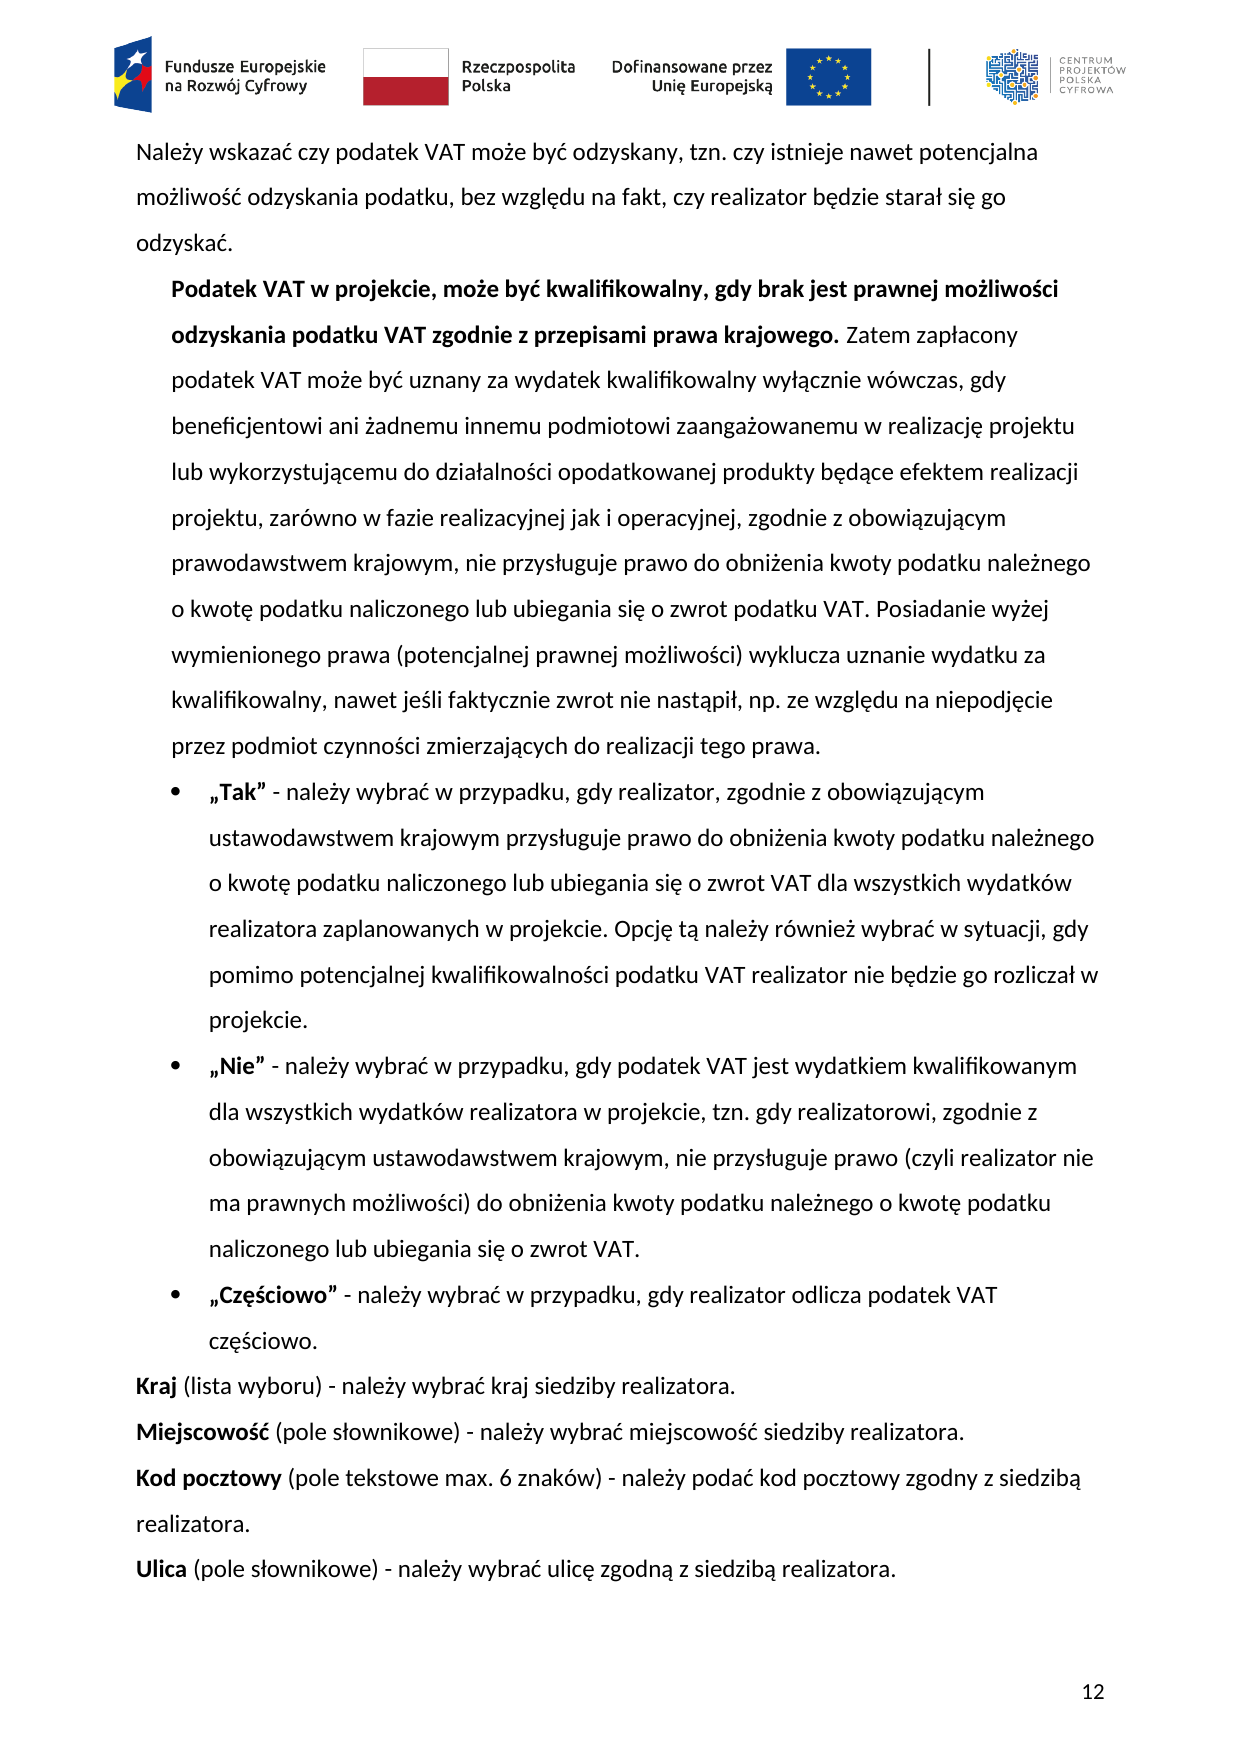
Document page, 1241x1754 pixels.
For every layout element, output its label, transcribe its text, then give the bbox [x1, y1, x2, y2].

text Ulica (pole słownikowe) - należy wybrać ulicę zgodną z siedzibą realizatora. [136, 1553, 1104, 1584]
picture [114, 36, 1126, 113]
text Miejscowość (pole słownikowe) - należy wybrać miejscowość siedziby realizatora. [136, 1416, 1104, 1447]
text Podatek VAT w projekcie, może być kwalifikowalny, gdy brak jest prawnej możliwości odzyskania podatku VAT zgodnie z przepisami prawa krajowego. Zatem zapłacony podatek VAT może być uznany za wydatek kwalifikowalny wyłącznie wówczas, gdy beneficjentowi ani żadnemu innemu podmiotowi zaangażowanemu w realizację projektu lub wykorzystującemu do działalności opodatkowanej produkty będące efektem realizacji projektu, zarówno w fazie realizacyjnej jak i operacyjnej, zgodnie z obowiązującym prawodawstwem krajowym, nie przysługuje prawo do obniżenia kwoty podatku należnego o kwotę podatku naliczonego lub ubiegania się o zwrot podatku VAT. Posiadanie wyżej wymienionego prawa (potencjalnej prawnej możliwości) wyklucza uznanie wydatku za kwalifikowalny, nawet jeśli faktycznie zwrot nie nastąpił, np. ze względu na niepodjęcie przez podmiot czynności zmierzających do realizacji tego prawa. [171, 273, 1104, 761]
text Kraj (lista wyboru) - należy wybrać kraj siedziby realizatora. [136, 1371, 1104, 1401]
list „Tak” - należy wybrać w przypadku, gdy realizator, zgodnie z obowiązującym ustawodawstwem krajowym przysługuje prawo do obniżenia kwoty podatku należnego o kwotę podatku naliczonego lub ubiegania się o zwrot VAT dla wszystkich wydatków realizatora zaplanowanych w projekcie. Opcję tą należy również wybrać w sytuacji, gdy pomimo potencjalnej kwalifikowalności podatku VAT realizator nie będzie go rozliczał w projekcie. [171, 776, 1104, 1035]
text Należy wskazać czy podatek VAT może być odzyskany, tzn. czy istnieje nawet potencjalna możliwość odzyskania podatku, bez względu na fakt, czy realizator będzie starał się go odzyskać. [136, 136, 1104, 258]
text Kod pocztowy (pole tekstowe max. 6 znaków) - należy podać kod pocztowy zgodny z siedzibą realizatora. [136, 1462, 1104, 1538]
list „Częściowo” - należy wybrać w przypadku, gdy realizator odlicza podatek VAT częściowo. [171, 1279, 1104, 1355]
list „Nie” - należy wybrać w przypadku, gdy podatek VAT jest wydatkiem kwalifikowanym dla wszystkich wydatków realizatora w projekcie, tzn. gdy realizatorowi, zgodnie z obowiązującym ustawodawstwem krajowym, nie przysługuje prawo (czyli realizator nie ma prawnych możliwości) do obniżenia kwoty podatku należnego o kwotę podatku naliczonego lub ubiegania się o zwrot VAT. [171, 1050, 1104, 1264]
